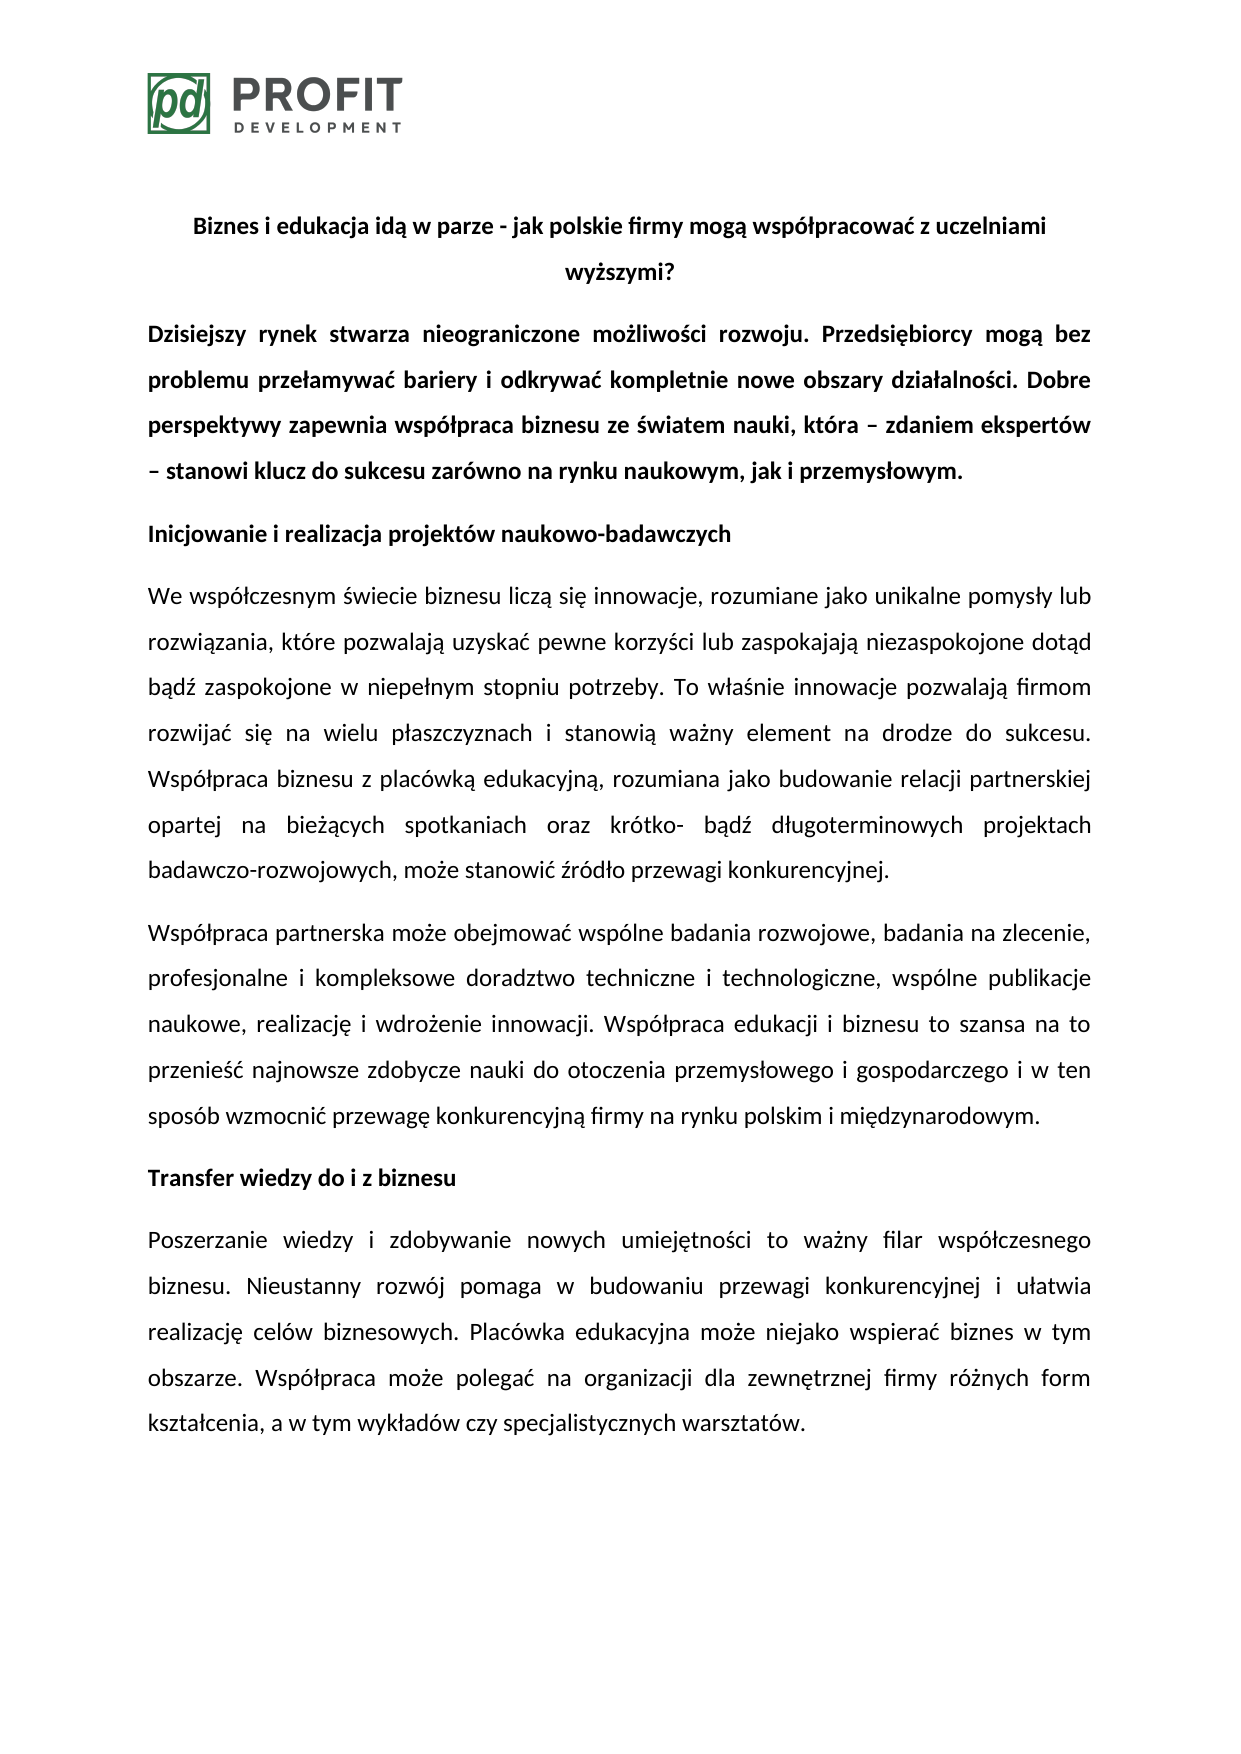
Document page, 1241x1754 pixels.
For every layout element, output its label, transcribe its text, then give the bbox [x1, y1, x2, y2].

text Transfer wiedzy do i z biznesu [148, 1162, 1093, 1193]
text Biznes i edukacja idą w parze - jak polskie firmy mogą współpracować z uczelniami wyższymi? [148, 210, 1093, 286]
text Poszerzanie wiedzy i zdobywanie nowych umiejętności to ważny filar współczesnego biznesu. Nieustanny rozwój pomaga w budowaniu przewagi konkurencyjnej i ułatwia realizację celów biznesowych. Placówka edukacyjna może niejako wspierać biznes w tym obszarze. Współpraca może polegać na organizacji dla zewnętrznej firmy różnych form kształcenia, a w tym wykładów czy specjalistycznych warsztatów. [148, 1224, 1093, 1438]
text Inicjowanie i realizacja projektów naukowo-badawczych [148, 518, 1093, 548]
picture [147, 73, 403, 134]
text We współczesnym świecie biznesu liczą się innowacje, rozumiane jako unikalne pomysły lub rozwiązania, które pozwalają uzyskać pewne korzyści lub zaspokajają niezaspokojone dotąd bądź zaspokojone w niepełnym stopniu potrzeby. To właśnie innowacje pozwalają firmom rozwijać się na wielu płaszczyznach i stanowią ważny element na drodze do sukcesu. Współpraca biznesu z placówką edukacyjną, rozumiana jako budowanie relacji partnerskiej opartej na bieżących spotkaniach oraz krótko- bądź długoterminowych projektach badawczo-rozwojowych, może stanowić źródło przewagi konkurencyjnej. [148, 580, 1093, 885]
text Współpraca partnerska może obejmować wspólne badania rozwojowe, badania na zlecenie, profesjonalne i kompleksowe doradztwo techniczne i technologiczne, wspólne publikacje naukowe, realizację i wdrożenie innowacji. Współpraca edukacji i biznesu to szansa na to przenieść najnowsze zdobycze nauki do otoczenia przemysłowego i gospodarczego i w ten sposób wzmocnić przewagę konkurencyjną firmy na rynku polskim i międzynarodowym. [148, 917, 1093, 1130]
text Dzisiejszy rynek stwarza nieograniczone możliwości rozwoju. Przedsiębiorcy mogą bez problemu przełamywać bariery i odkrywać kompletnie nowe obszary działalności. Dobre perspektywy zapewnia współpraca biznesu ze światem nauki, która – zdaniem ekspertów – stanowi klucz do sukcesu zarówno na rynku naukowym, jak i przemysłowym. [148, 318, 1093, 486]
